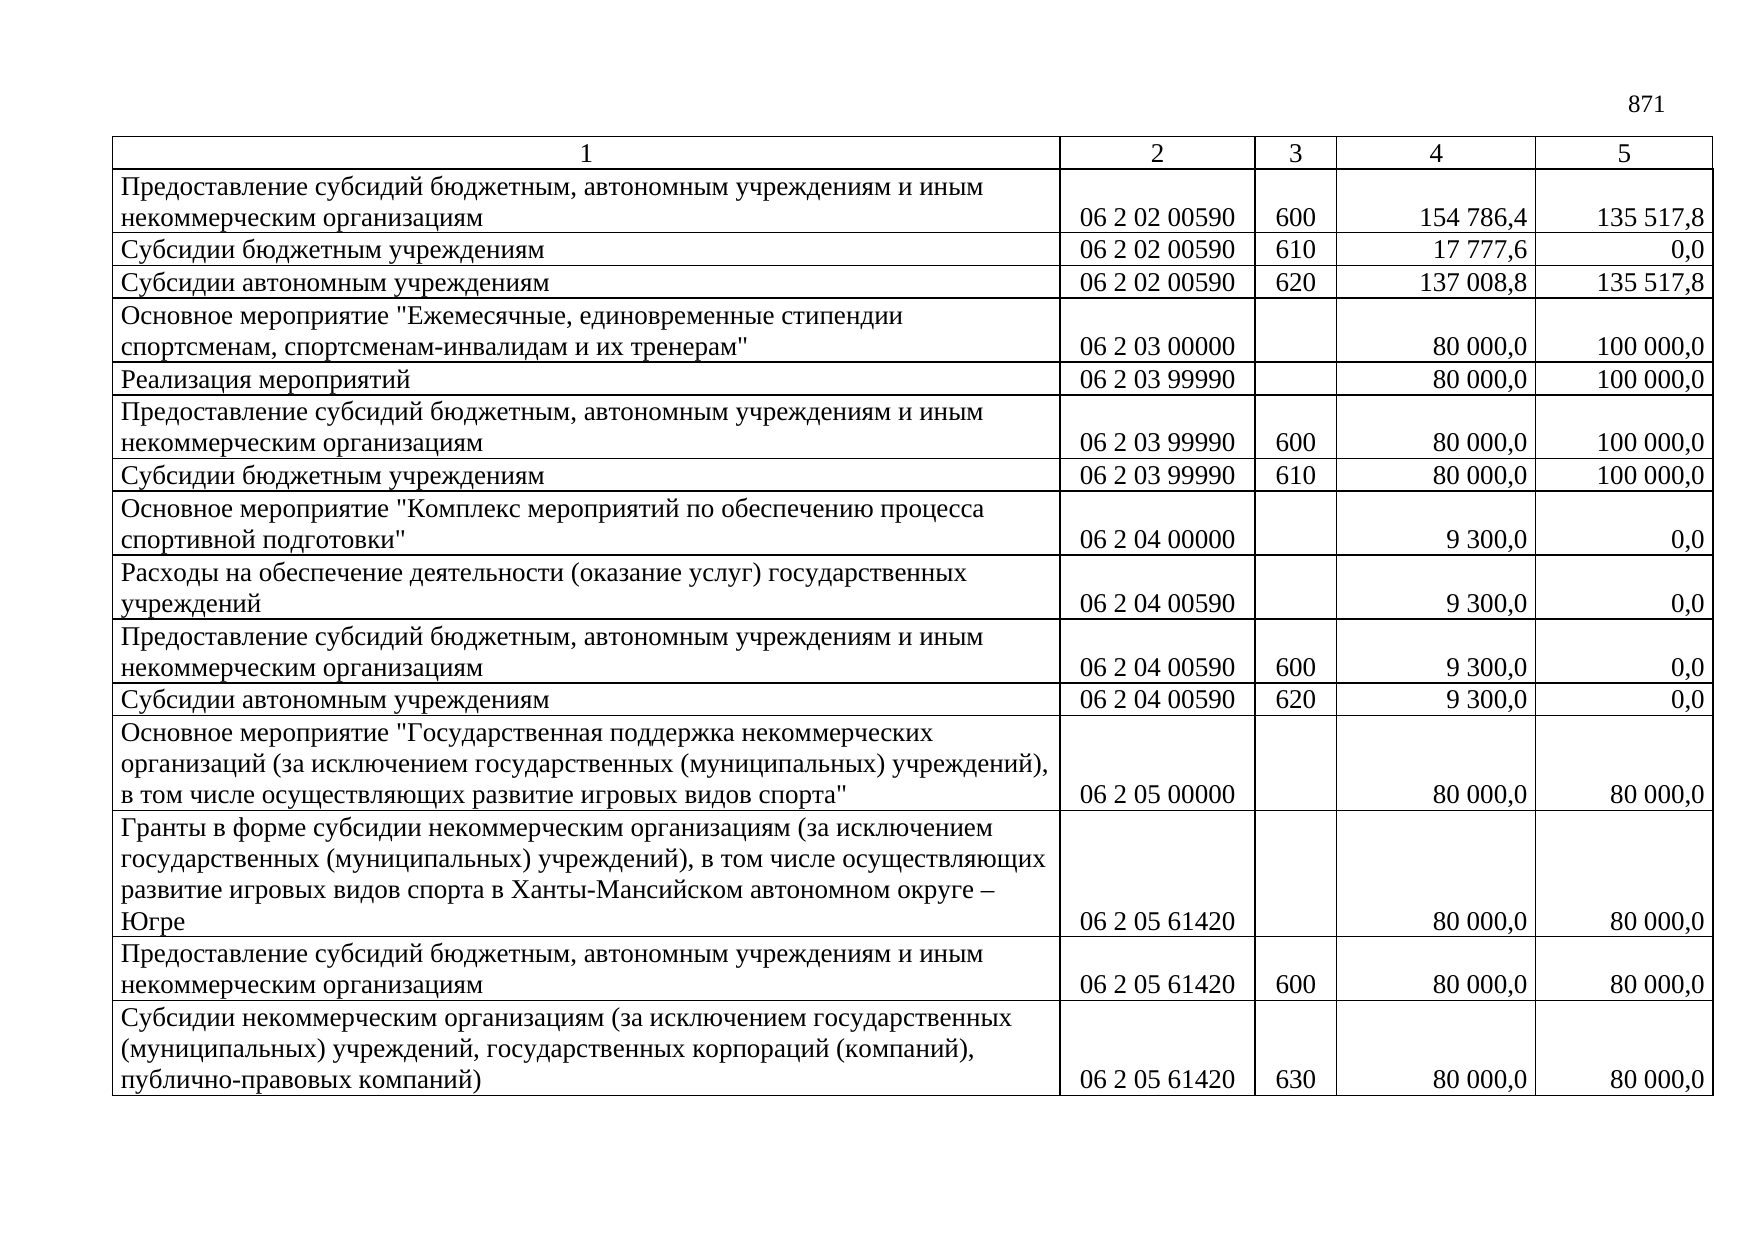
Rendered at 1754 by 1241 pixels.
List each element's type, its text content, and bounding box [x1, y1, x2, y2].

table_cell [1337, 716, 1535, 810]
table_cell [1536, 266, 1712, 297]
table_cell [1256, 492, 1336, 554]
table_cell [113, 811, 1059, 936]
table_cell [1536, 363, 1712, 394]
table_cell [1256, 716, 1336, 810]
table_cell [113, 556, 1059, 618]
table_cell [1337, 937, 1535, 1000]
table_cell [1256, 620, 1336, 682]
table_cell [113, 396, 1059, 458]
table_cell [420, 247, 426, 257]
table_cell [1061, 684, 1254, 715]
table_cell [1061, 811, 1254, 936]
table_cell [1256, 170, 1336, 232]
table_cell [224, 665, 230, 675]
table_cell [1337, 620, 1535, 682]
table_header 4 [1337, 137, 1535, 168]
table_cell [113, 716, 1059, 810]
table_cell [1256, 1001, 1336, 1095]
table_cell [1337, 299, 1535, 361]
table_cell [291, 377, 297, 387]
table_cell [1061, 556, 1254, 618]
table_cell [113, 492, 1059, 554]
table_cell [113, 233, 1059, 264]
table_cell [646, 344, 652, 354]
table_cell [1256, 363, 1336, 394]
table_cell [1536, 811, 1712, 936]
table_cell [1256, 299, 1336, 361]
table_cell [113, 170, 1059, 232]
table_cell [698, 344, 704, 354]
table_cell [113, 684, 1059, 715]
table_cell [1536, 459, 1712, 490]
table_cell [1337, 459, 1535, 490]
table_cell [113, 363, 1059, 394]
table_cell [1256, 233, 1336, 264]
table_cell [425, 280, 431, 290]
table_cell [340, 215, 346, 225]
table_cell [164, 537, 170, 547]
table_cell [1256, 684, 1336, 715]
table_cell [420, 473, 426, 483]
table_header 3 [1256, 137, 1336, 168]
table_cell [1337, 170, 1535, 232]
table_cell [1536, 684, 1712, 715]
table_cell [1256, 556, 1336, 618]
table_header 2 [1061, 137, 1254, 168]
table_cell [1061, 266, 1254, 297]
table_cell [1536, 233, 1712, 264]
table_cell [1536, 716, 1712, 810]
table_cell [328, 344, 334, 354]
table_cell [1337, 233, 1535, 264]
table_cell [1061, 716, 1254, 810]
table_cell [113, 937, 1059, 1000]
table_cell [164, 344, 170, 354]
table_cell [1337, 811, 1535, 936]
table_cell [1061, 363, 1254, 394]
table_header 1 [113, 137, 1059, 168]
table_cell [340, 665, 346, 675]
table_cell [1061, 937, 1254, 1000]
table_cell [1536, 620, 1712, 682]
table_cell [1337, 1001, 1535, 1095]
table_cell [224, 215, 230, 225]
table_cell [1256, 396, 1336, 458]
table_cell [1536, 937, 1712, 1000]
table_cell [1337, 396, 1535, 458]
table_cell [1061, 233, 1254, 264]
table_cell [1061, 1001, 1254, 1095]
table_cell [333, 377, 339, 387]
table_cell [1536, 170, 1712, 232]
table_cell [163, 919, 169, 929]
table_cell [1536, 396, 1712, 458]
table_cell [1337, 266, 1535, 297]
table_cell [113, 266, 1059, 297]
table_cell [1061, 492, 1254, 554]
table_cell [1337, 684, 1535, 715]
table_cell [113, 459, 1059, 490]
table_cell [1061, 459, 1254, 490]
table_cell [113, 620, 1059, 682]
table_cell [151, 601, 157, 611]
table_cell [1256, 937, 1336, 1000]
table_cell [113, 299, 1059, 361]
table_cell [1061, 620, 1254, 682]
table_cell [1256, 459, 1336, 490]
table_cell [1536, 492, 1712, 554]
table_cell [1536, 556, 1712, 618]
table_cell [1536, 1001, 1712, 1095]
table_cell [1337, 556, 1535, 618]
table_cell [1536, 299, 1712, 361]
table_header 5 [1536, 137, 1712, 168]
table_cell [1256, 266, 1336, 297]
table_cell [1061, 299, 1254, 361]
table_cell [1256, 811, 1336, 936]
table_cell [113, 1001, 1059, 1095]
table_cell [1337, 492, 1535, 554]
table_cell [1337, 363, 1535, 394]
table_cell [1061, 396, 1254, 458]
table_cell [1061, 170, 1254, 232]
